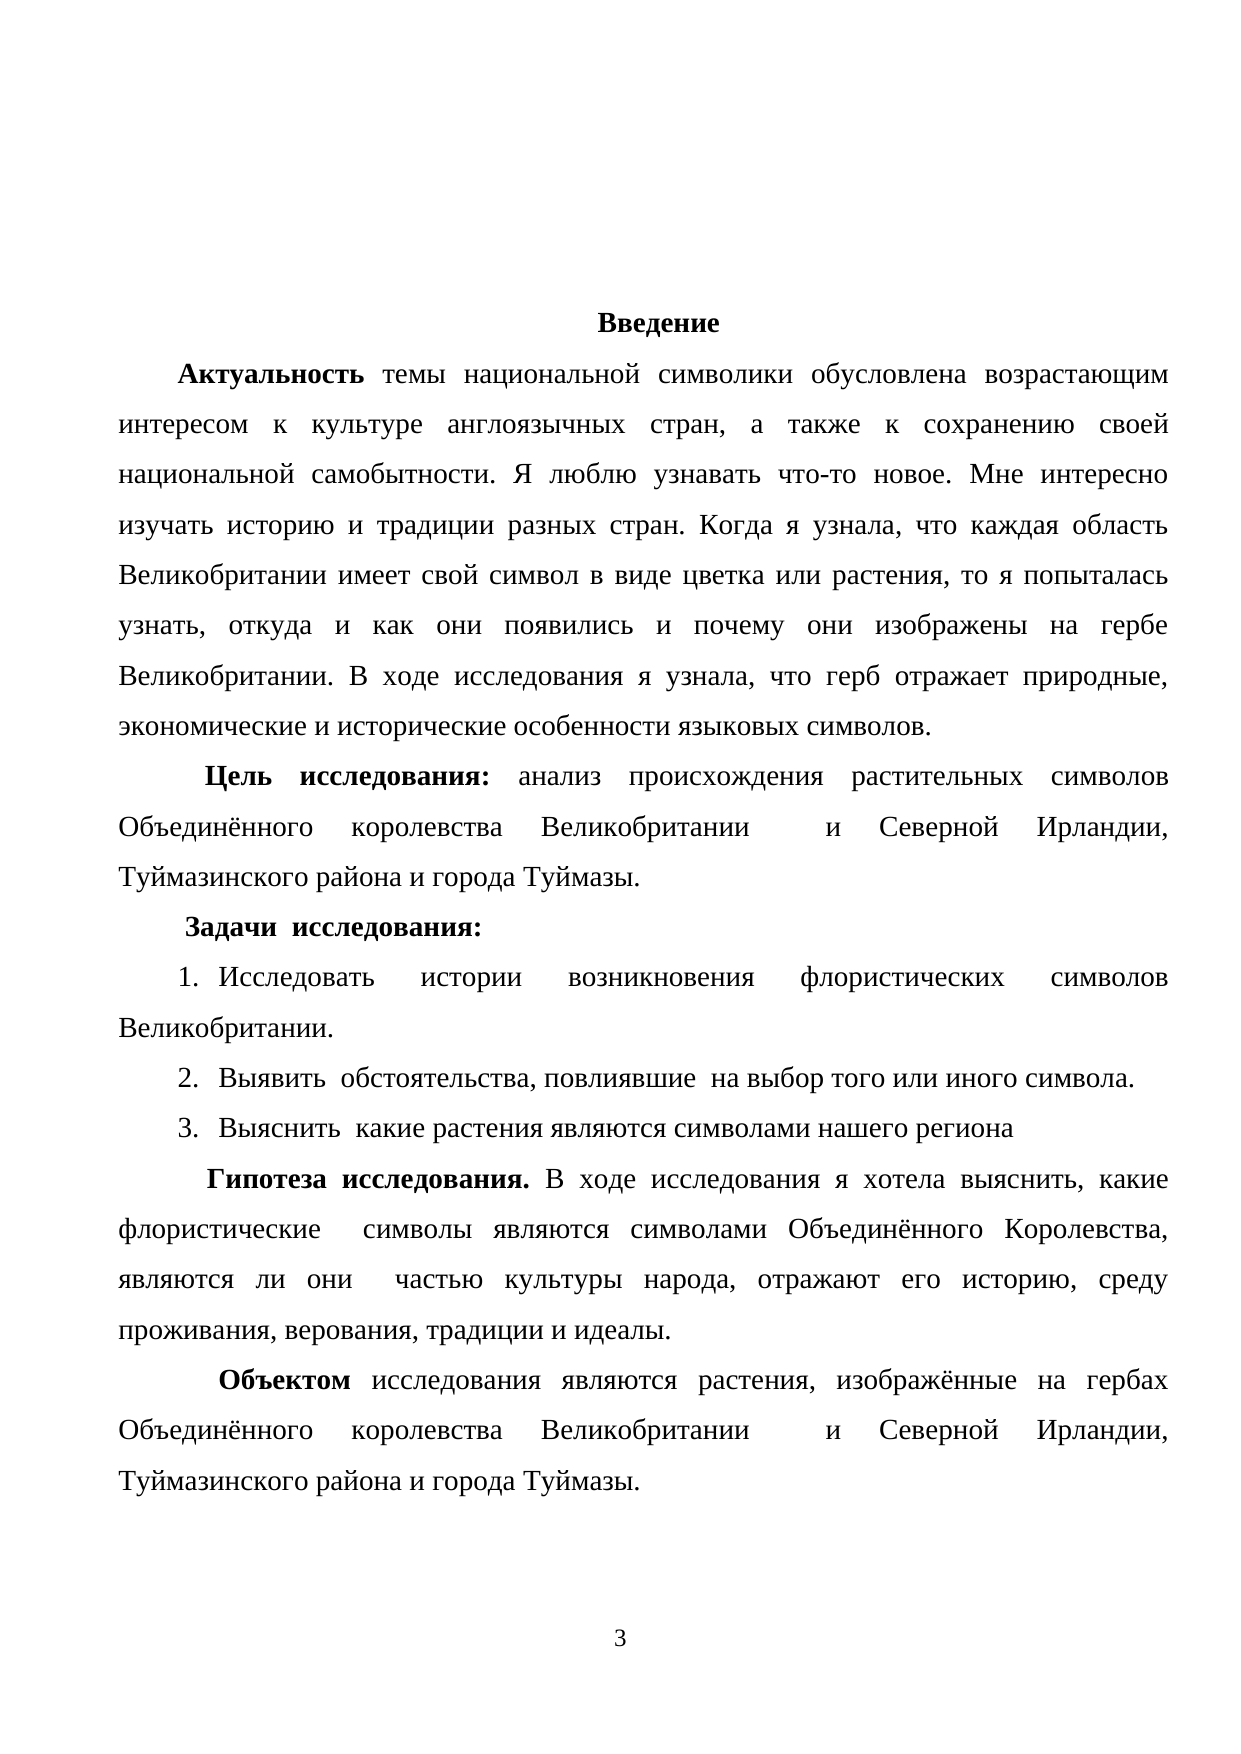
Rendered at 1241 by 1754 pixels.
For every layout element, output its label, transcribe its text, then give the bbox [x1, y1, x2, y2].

list Выявить обстоятельства, повлиявшие на выбор того или иного символа. [118, 1060, 1169, 1094]
text Актуальность темы национальной символики обусловлена возрастающим интересом к культуре англоязычных стран, а также к сохранению своей национальной самобытности. Я люблю узнавать что-то новое. Мне интересно изучать историю и традиции разных стран. Когда я узнала, что каждая область Великобритании имеет свой символ в виде цветка или растения, то я попыталась узнать, откуда и как они появились и почему они изображены на гербе Великобритании. В ходе исследования я узнала, что герб отражает природные, экономические и исторические особенности языковых символов. [118, 356, 1169, 742]
text Объектом исследования являются растения, изображённые на гербах Объединённого королевства Великобритании и Северной Ирландии, Туймазинского района и города Туймазы. [118, 1362, 1169, 1496]
list Выяснить какие растения являются символами нашего региона [118, 1111, 1169, 1144]
list Исследовать истории возникновения флористических символов Великобритании. [118, 959, 1169, 1043]
text Гипотеза исследования. В ходе исследования я хотела выяснить, какие флористические символы являются символами Объединённого Королевства, являются ли они частью культуры народа, отражают его историю, среду проживания, верования, традиции и идеалы. [118, 1161, 1169, 1345]
text Цель исследования: анализ происхождения растительных символов Объединённого королевства Великобритании и Северной Ирландии, Туймазинского района и города Туймазы. [118, 758, 1169, 892]
text Задачи исследования: [118, 909, 1169, 943]
text Введение [59, 306, 1169, 339]
